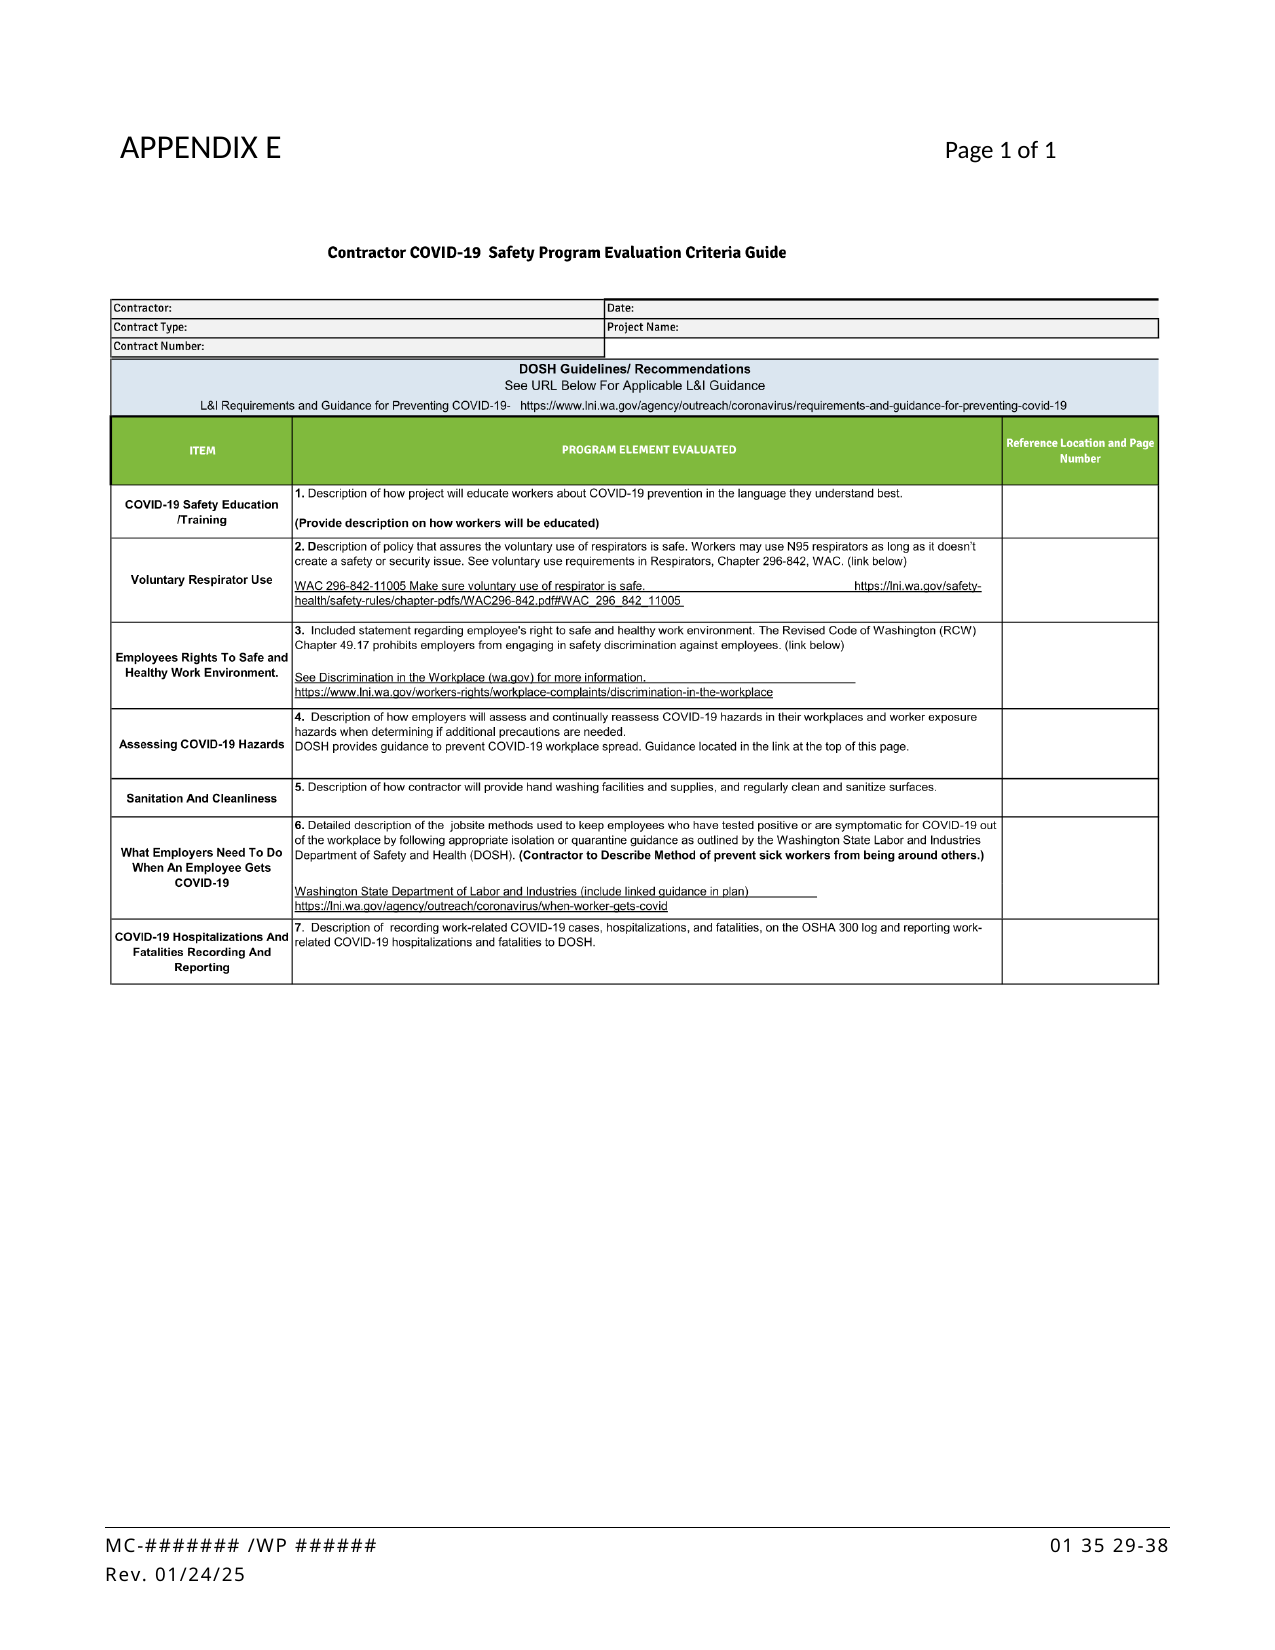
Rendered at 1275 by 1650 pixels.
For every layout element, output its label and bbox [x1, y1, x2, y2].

picture [105, 232, 1170, 1043]
